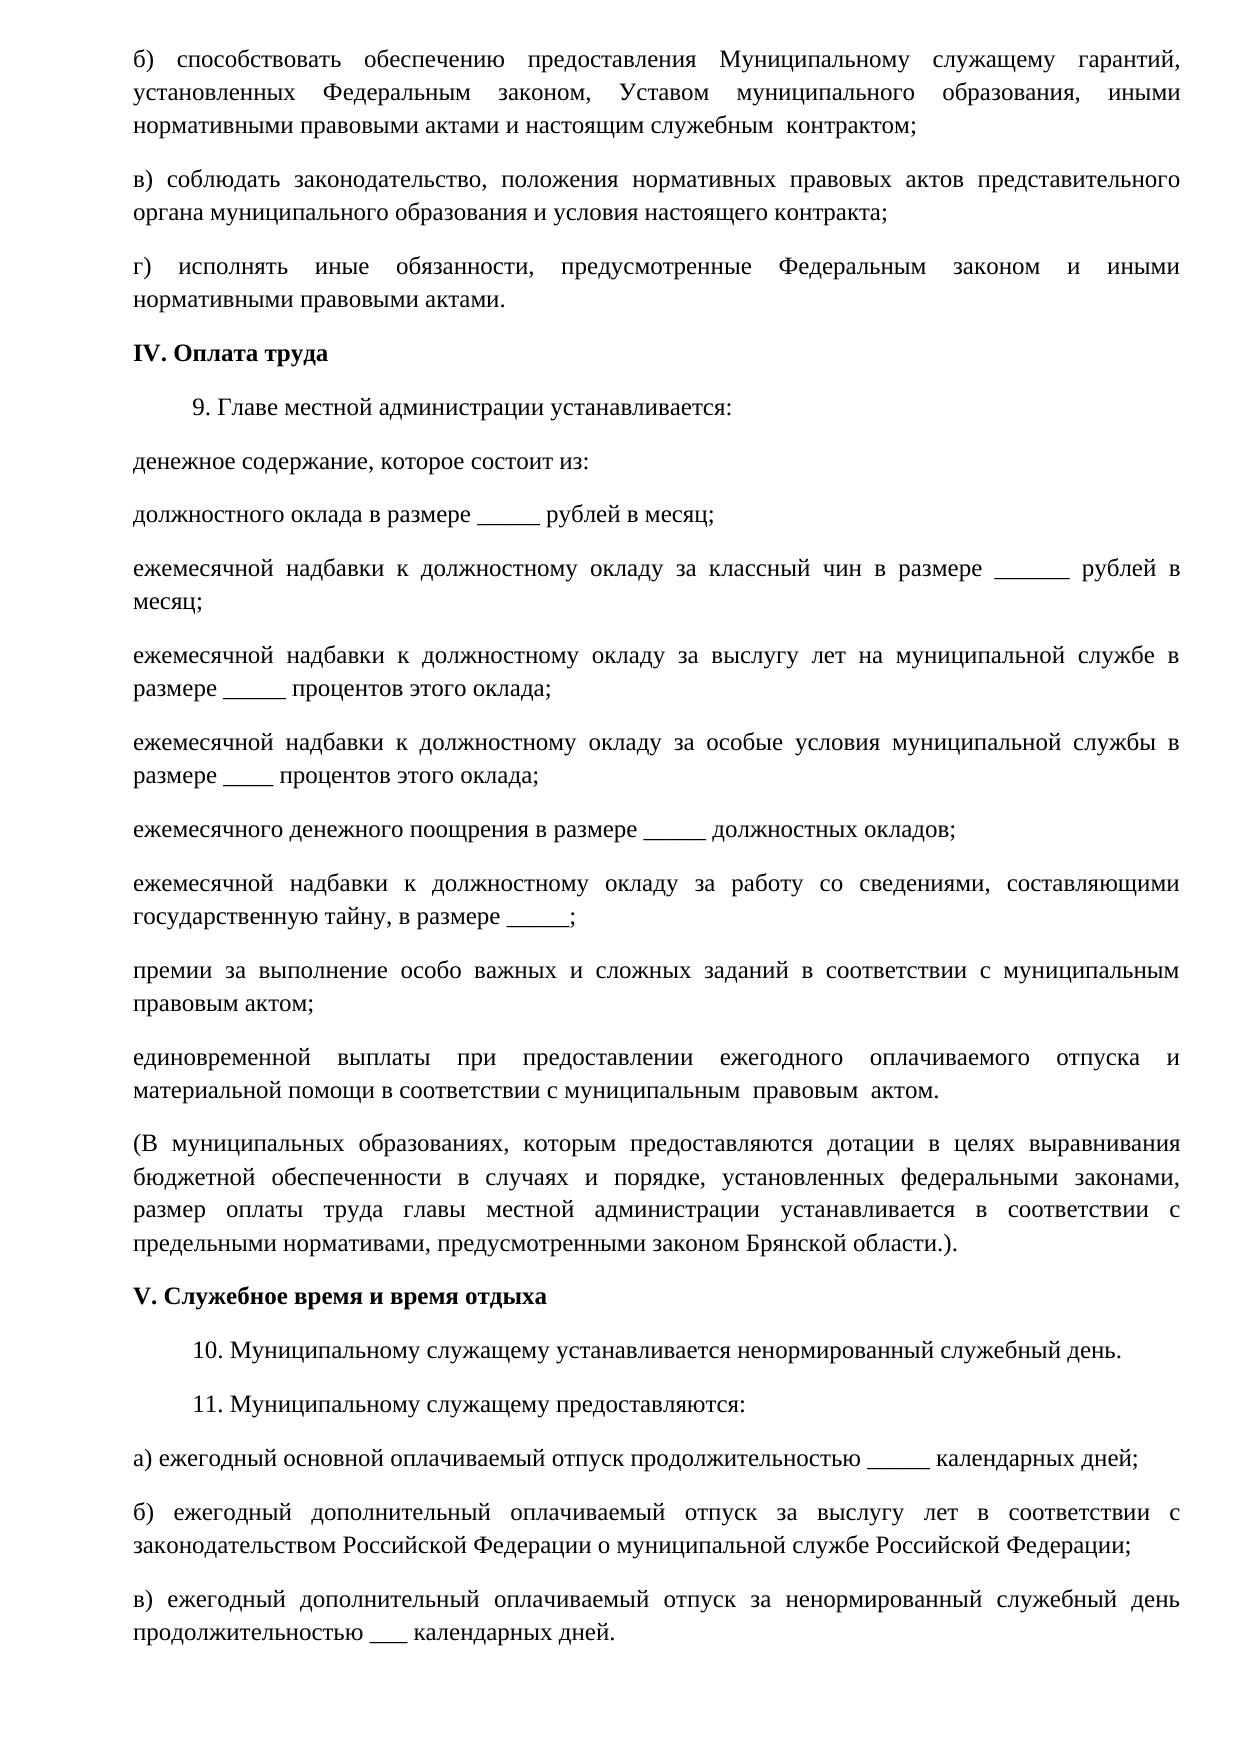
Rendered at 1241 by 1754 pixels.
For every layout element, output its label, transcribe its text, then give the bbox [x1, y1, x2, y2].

text ежемесячной надбавки к должностному окладу за выслугу лет на муниципальной службе в размере _____ процентов этого оклада; [133, 640, 1181, 702]
text премии за выполнение особо важных и сложных заданий в соответствии с муниципальным правовым актом; [133, 955, 1181, 1017]
text денежное содержание, которое состоит из: [133, 446, 1181, 474]
text б) способствовать обеспечению предоставления Муниципальному служащему гарантий, установленных Федеральным законом, Уставом муниципального образования, иными нормативными правовыми актами и настоящим служебным контрактом; [133, 44, 1181, 139]
text 9. Главе местной администрации устанавливается: [133, 392, 1181, 421]
text должностного оклада в размере _____ рублей в месяц; [133, 499, 1181, 528]
text г) исполнять иные обязанности, предусмотренные Федеральным законом и иными нормативными правовыми актами. [133, 251, 1181, 313]
text ежемесячной надбавки к должностному окладу за особые условия муниципальной службы в размере ____ процентов этого оклада; [133, 727, 1181, 789]
text IV. Оплата труда [133, 338, 1181, 367]
text ежемесячной надбавки к должностному окладу за классный чин в размере ______ рублей в месяц; [133, 553, 1181, 615]
text а) ежегодный основной оплачиваемый отпуск продолжительностью _____ календарных дней; [133, 1443, 1181, 1472]
text ежемесячной надбавки к должностному окладу за работу со сведениями, составляющими государственную тайну, в размере _____; [133, 868, 1181, 930]
text в) соблюдать законодательство, положения нормативных правовых актов представительного органа муниципального образования и условия настоящего контракта; [133, 164, 1181, 226]
text ежемесячного денежного поощрения в размере _____ должностных окладов; [133, 814, 1181, 843]
text V. Служебное время и время отдыха [133, 1281, 1181, 1310]
text б) ежегодный дополнительный оплачиваемый отпуск за выслугу лет в соответствии с законодательством Российской Федерации о муниципальной службе Российской Федерации; [133, 1497, 1181, 1559]
text (В муниципальных образованиях, которым предоставляются дотации в целях выравнивания бюджетной обеспеченности в случаях и порядке, установленных федеральными законами, размер оплаты труда главы местной администрации устанавливается в соответствии с предельными нормативами, предусмотренными законом Брянской области.). [133, 1128, 1181, 1256]
text в) ежегодный дополнительный оплачиваемый отпуск за ненормированный служебный день продолжительностью ___ календарных дней. [133, 1584, 1181, 1646]
text 11. Муниципальному служащему предоставляются: [133, 1389, 1181, 1418]
text 10. Муниципальному служащему устанавливается ненормированный служебный день. [133, 1335, 1181, 1364]
text единовременной выплаты при предоставлении ежегодного оплачиваемого отпуска и материальной помощи в соответствии с муниципальным правовым актом. [133, 1042, 1181, 1103]
